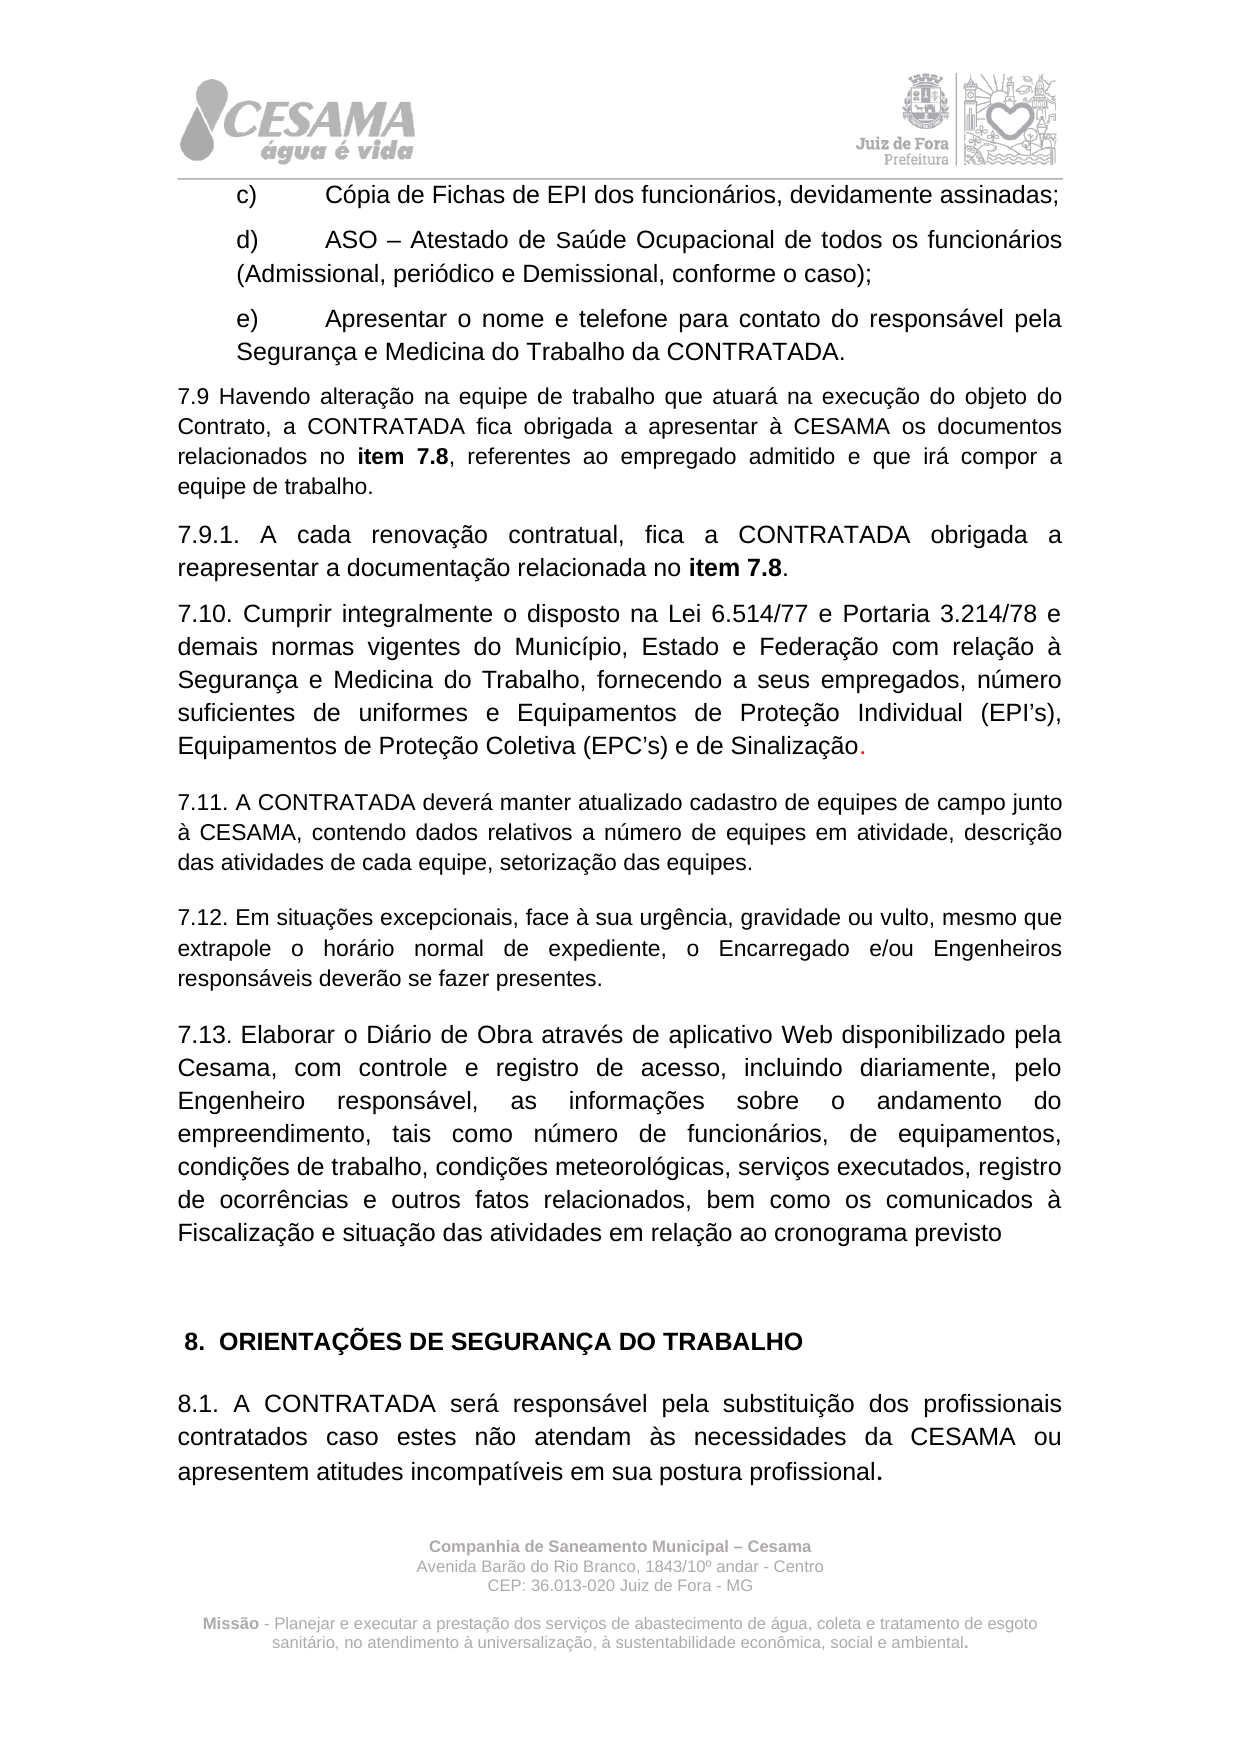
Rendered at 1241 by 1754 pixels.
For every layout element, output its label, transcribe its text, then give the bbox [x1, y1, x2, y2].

text 7.11. A CONTRATADA deverá manter atualizado cadastro de equipes de campo junto à CESAMA, contendo dados relativos a número de equipes em atividade, descrição das atividades de cada equipe, setorização das equipes. [177, 789, 1063, 876]
text 7.9.1. A cada renovação contratual, fica a CONTRATADA obrigada a reapresentar a documentação relacionada no item 7.8. [177, 520, 1063, 582]
text 7.13. Elaborar o Diário de Obra através de aplicativo Web disponibilizado pela Cesama, com controle e registro de acesso, incluindo diariamente, pelo Engenheiro responsável, as informações sobre o andamento do empreendimento, tais como número de funcionários, de equipamentos, condições de trabalho, condições meteorológicas, serviços executados, registro de ocorrências e outros fatos relacionados, bem como os comunicados à Fiscalização e situação das atividades em relação ao cronograma previsto [177, 1020, 1063, 1247]
text 7.9 Havendo alteração na equipe de trabalho que atuará na execução do objeto do Contrato, a CONTRATADA fica obrigada a apresentar à CESAMA os documentos relacionados no item 7.8, referentes ao empregado admitido e que irá compor a equipe de trabalho. [177, 383, 1063, 499]
subtitle 7.10. Cumprir integralmente o disposto na Lei 6.514/77 e Portaria 3.214/78 e demais normas vigentes do Município, Estado e Federação com relação à Segurança e Medicina do Trabalho, fornecendo a seus empregados, número suficientes de uniformes e Equipamentos de Proteção Individual (EPI’s), Equipamentos de Proteção Coletiva (EPC’s) e de Sinalização. [177, 599, 1063, 759]
list ASO – Atestado de Saúde Ocupacional de todos os funcionários (Admissional, periódico e Demissional, conforme o caso); [236, 226, 1063, 287]
picture [177, 73, 1063, 180]
text 8. ORIENTAÇÕES DE SEGURANÇA DO TRABALHO [177, 1327, 1063, 1356]
text 7.12. Em situações excepcionais, face à sua urgência, gravidade ou vulto, mesmo que extrapole o horário normal de expediente, o Encarregado e/ou Engenheiros responsáveis deverão se fazer presentes. [177, 904, 1063, 991]
text 8.1. A CONTRATADA será responsável pela substituição dos profissionais contratados caso estes não atendam às necessidades da CESAMA ou apresentem atitudes incompatíveis em sua postura profissional. [177, 1389, 1063, 1486]
list Cópia de Fichas de EPI dos funcionários, devidamente assinadas; [236, 180, 1063, 209]
list Apresentar o nome e telefone para contato do responsável pela Segurança e Medicina do Trabalho da CONTRATADA. [236, 304, 1063, 366]
